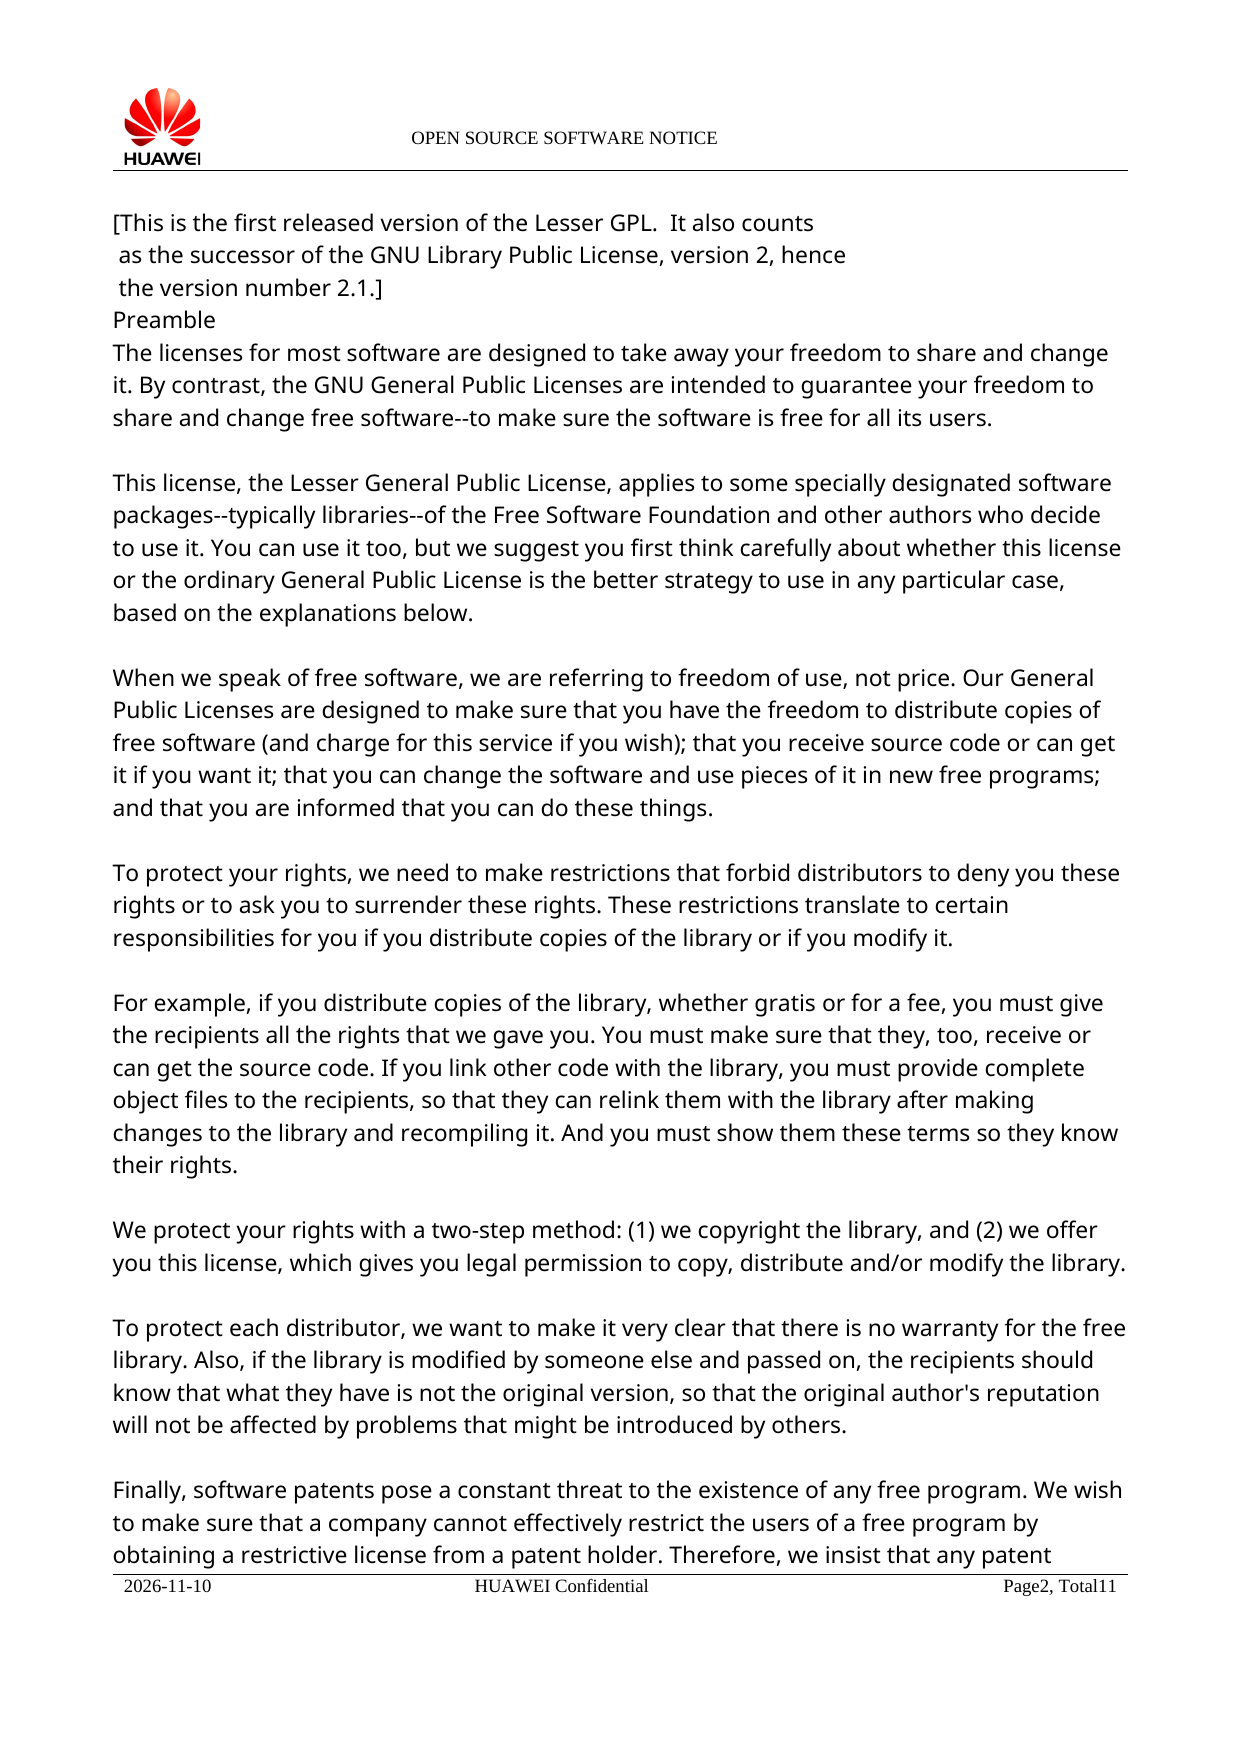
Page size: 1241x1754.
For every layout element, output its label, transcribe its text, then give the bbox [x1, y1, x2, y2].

text Preamble [112, 304, 1128, 336]
text To protect each distributor, we want to make it very clear that there is no warranty for the free library. Also, if the library is modified by someone else and passed on, the recipients should know that what they have is not the original version, so that the original author's reputation will not be affected by problems that might be introduced by others. [112, 1311, 1128, 1441]
text the version number 2.1.] [112, 271, 1128, 304]
text For example, if you distribute copies of the library, whether gratis or for a fee, you must give the recipients all the rights that we gave you. You must make sure that they, too, receive or can get the source code. If you link other code with the library, you must provide complete object files to the recipients, so that they can relink them with the library after making changes to the library and recompiling it. And you must show them these terms so they know their rights. [112, 986, 1128, 1181]
text The licenses for most software are designed to take away your freedom to share and change it. By contrast, the GNU General Public Licenses are intended to guarantee your freedom to share and change free software--to make sure the software is free for all its users. [112, 336, 1128, 434]
text as the successor of the GNU Library Public License, version 2, hence [112, 239, 1128, 271]
text [This is the first released version of the Lesser GPL. It also counts [112, 206, 1128, 239]
text We protect your rights with a two-step method: (1) we copyright the library, and (2) we offer you this license, which gives you legal permission to copy, distribute and/or modify the library. [112, 1214, 1128, 1279]
text When we speak of free software, we are referring to freedom of use, not price. Our General Public Licenses are designed to make sure that you have the freedom to distribute copies of free software (and charge for this service if you wish); that you receive source code or can get it if you want it; that you can change the software and use pieces of it in new free programs; and that you are informed that you can do these things. [112, 661, 1128, 824]
picture [124, 88, 201, 165]
text This license, the Lesser General Public License, applies to some specially designated software packages--typically libraries--of the Free Software Foundation and other authors who decide to use it. You can use it too, but we suggest you first think carefully about whether this license or the ordinary General Public License is the better strategy to use in any particular case, based on the explanations below. [112, 466, 1128, 629]
text To protect your rights, we need to make restrictions that forbid distributors to deny you these rights or to ask you to surrender these rights. These restrictions translate to certain responsibilities for you if you distribute copies of the library or if you modify it. [112, 856, 1128, 954]
